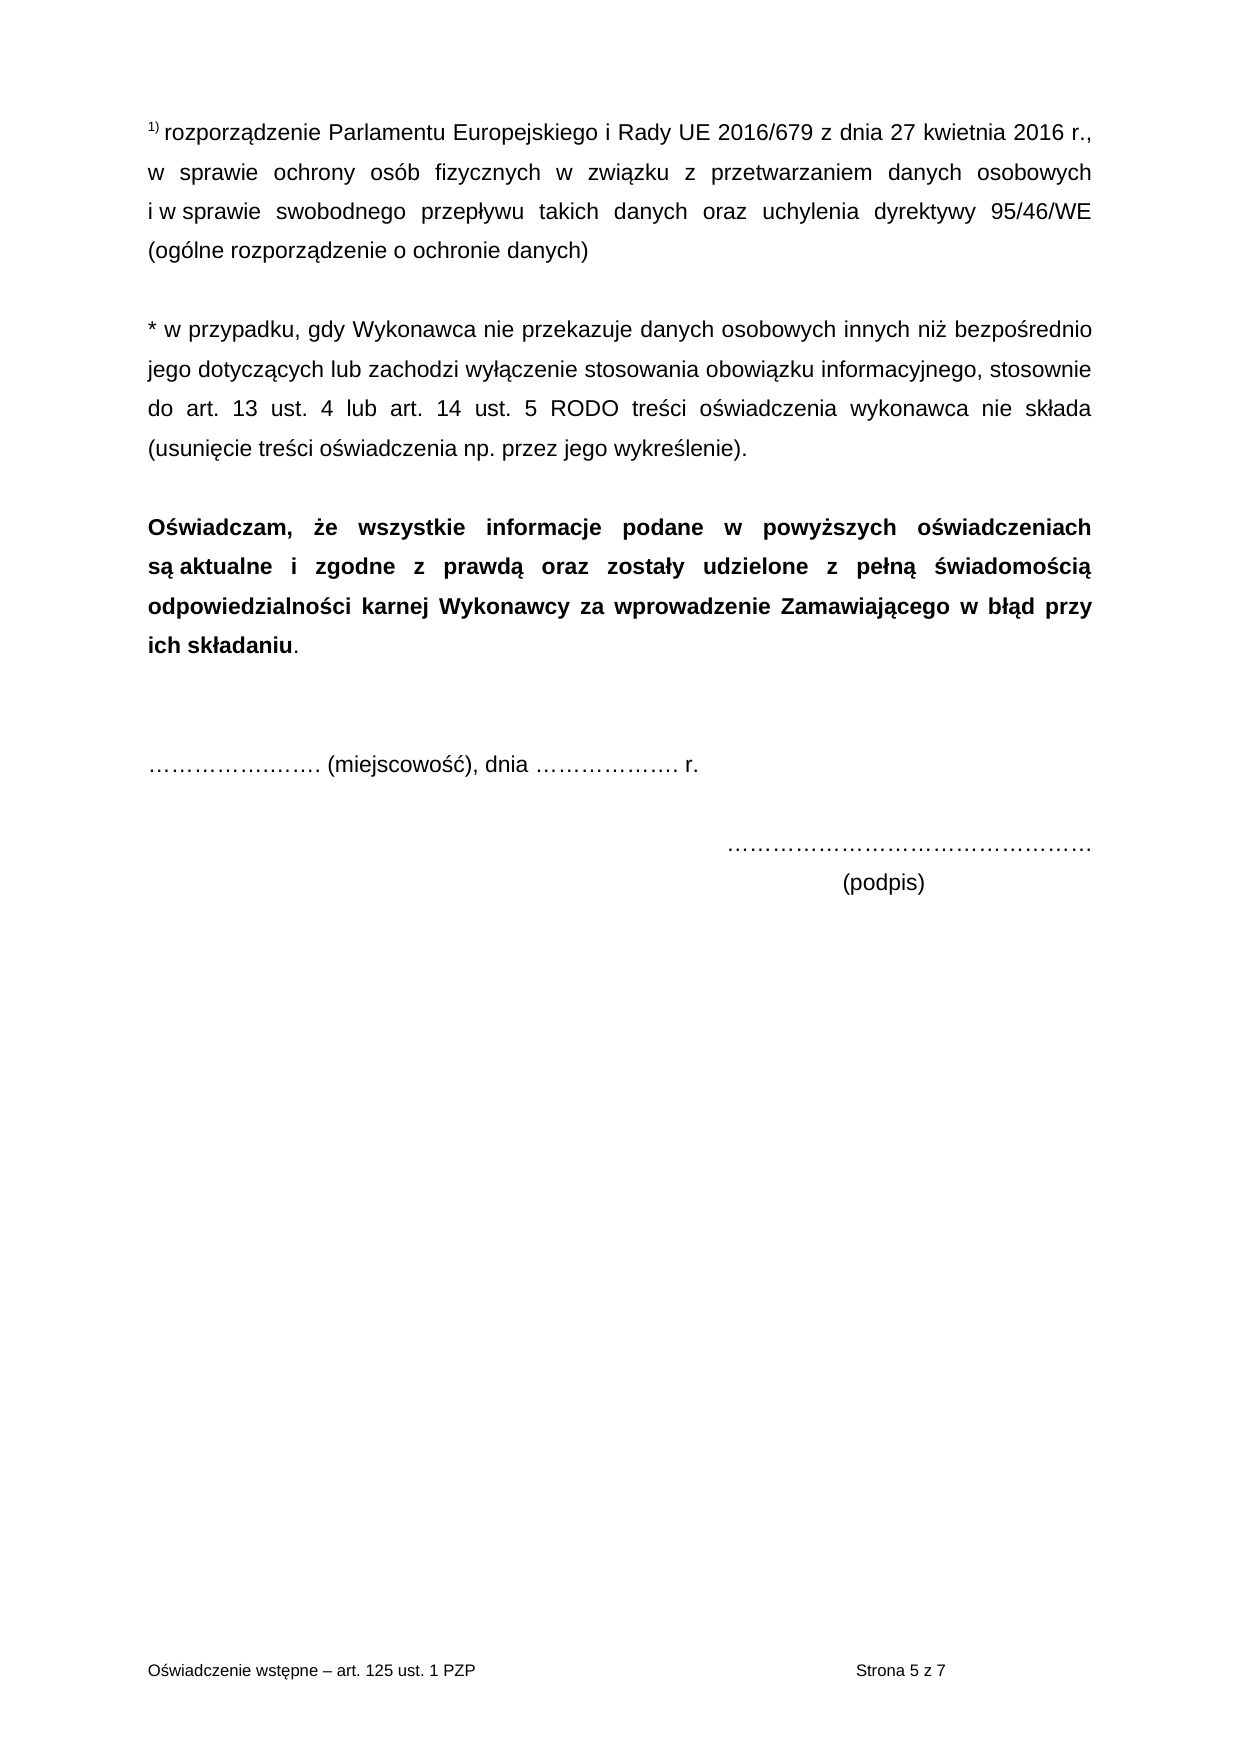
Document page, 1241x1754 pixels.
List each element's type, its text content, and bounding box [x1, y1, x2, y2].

text * w przypadku, gdy Wykonawca nie przekazuje danych osobowych innych niż bezpośrednio jego dotyczących lub zachodzi wyłączenie stosowania obowiązku informacyjnego, stosownie do art. 13 ust. 4 lub art. 14 ust. 5 RODO treści oświadczenia wykonawca nie składa (usunięcie treści oświadczenia np. przez jego wykreślenie). [148, 316, 1092, 461]
text (podpis) [148, 869, 1092, 896]
text ………………………………………… [148, 830, 1092, 856]
text Oświadczam, że wszystkie informacje podane w powyższych oświadczeniach są aktualne i zgodne z prawdą oraz zostały udzielone z pełną świadomością odpowiedzialności karnej Wykonawcy za wprowadzenie Zamawiającego w błąd przy ich składaniu. [148, 514, 1092, 659]
text …………….……. (miejscowość), dnia ………………. r. [148, 751, 1092, 777]
text 1) rozporządzenie Parlamentu Europejskiego i Rady UE 2016/679 z dnia 27 kwietnia 2016 r., w sprawie ochrony osób fizycznych w związku z przetwarzaniem danych osobowych i w sprawie swobodnego przepływu takich danych oraz uchylenia dyrektywy 95/46/WE (ogólne rozporządzenie o ochronie danych) [148, 119, 1092, 264]
